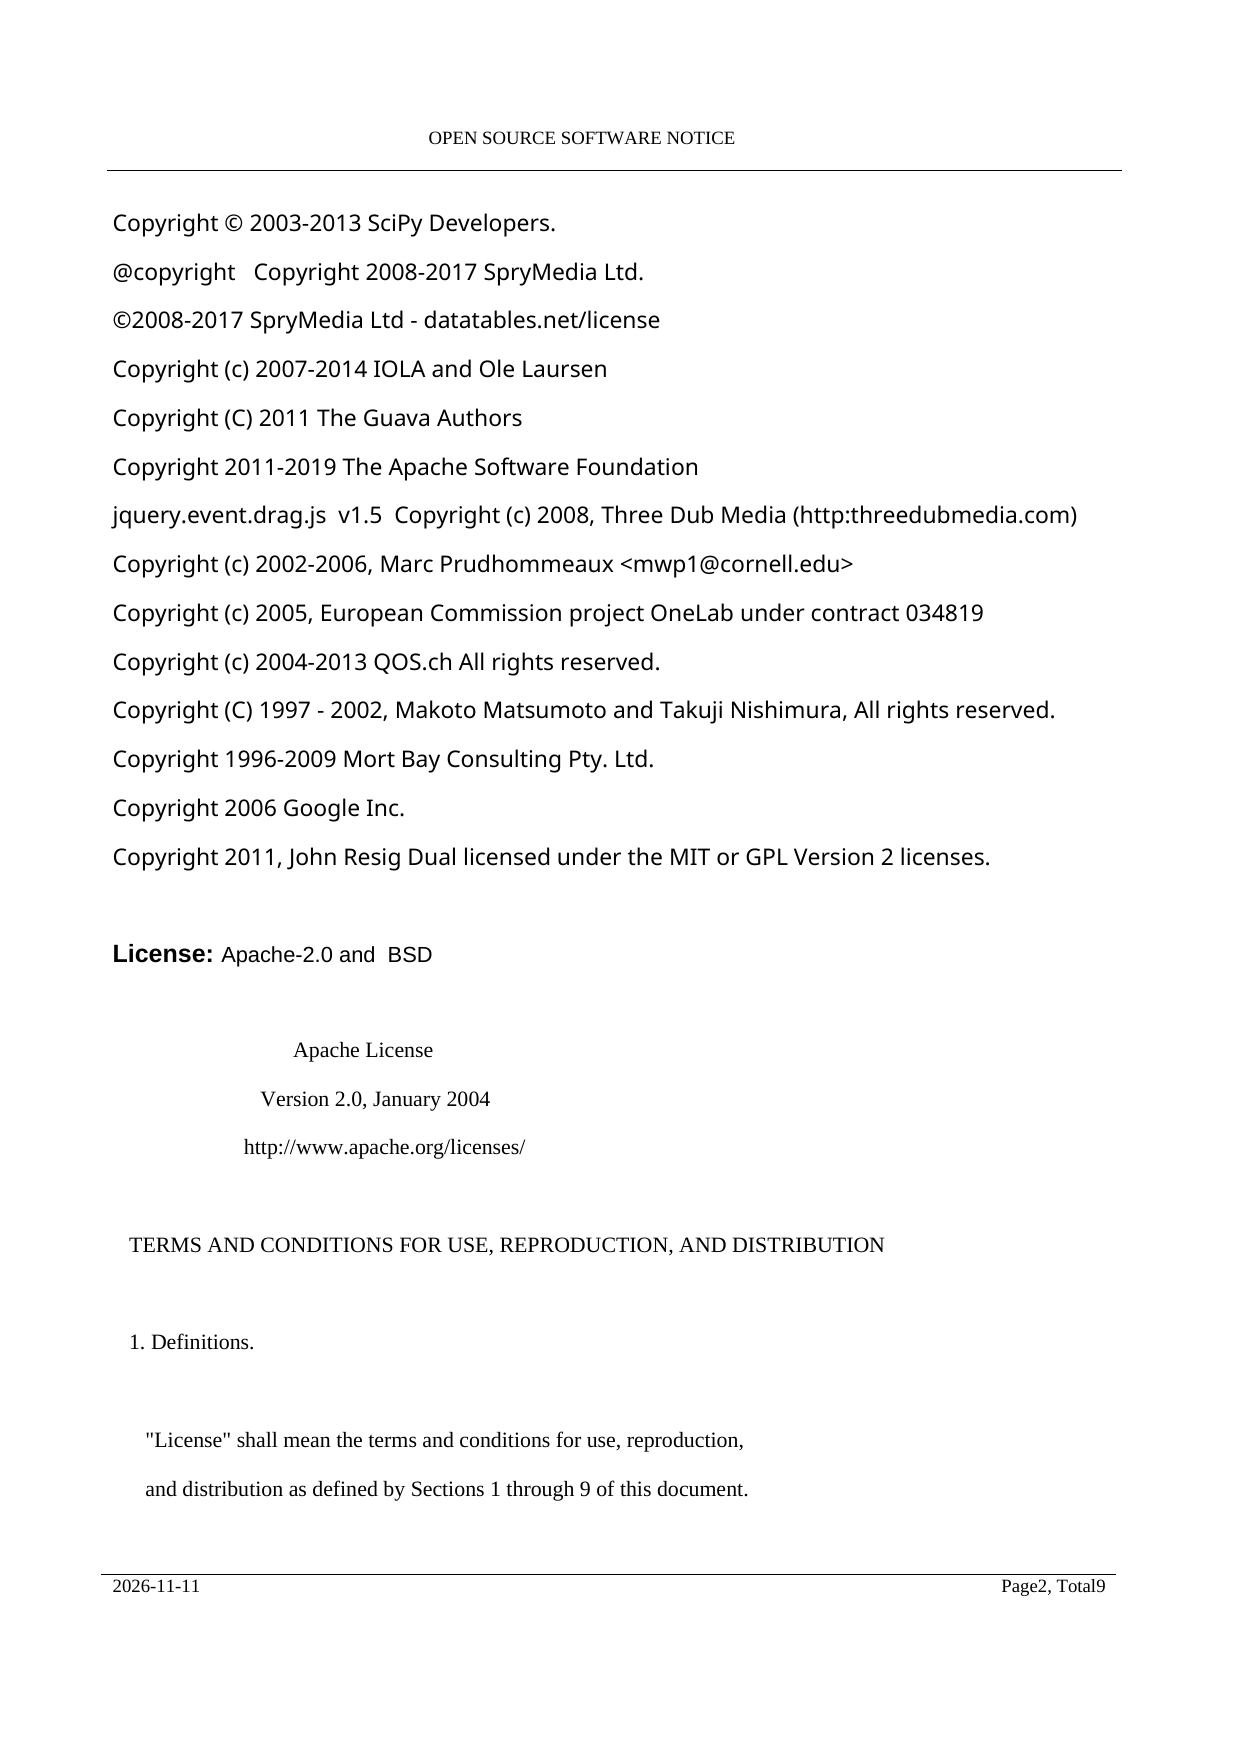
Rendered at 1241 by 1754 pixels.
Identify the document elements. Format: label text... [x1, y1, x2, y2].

text License: Apache-2.0 and BSD [112, 938, 1128, 970]
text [112, 206, 1128, 921]
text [112, 984, 1128, 1504]
